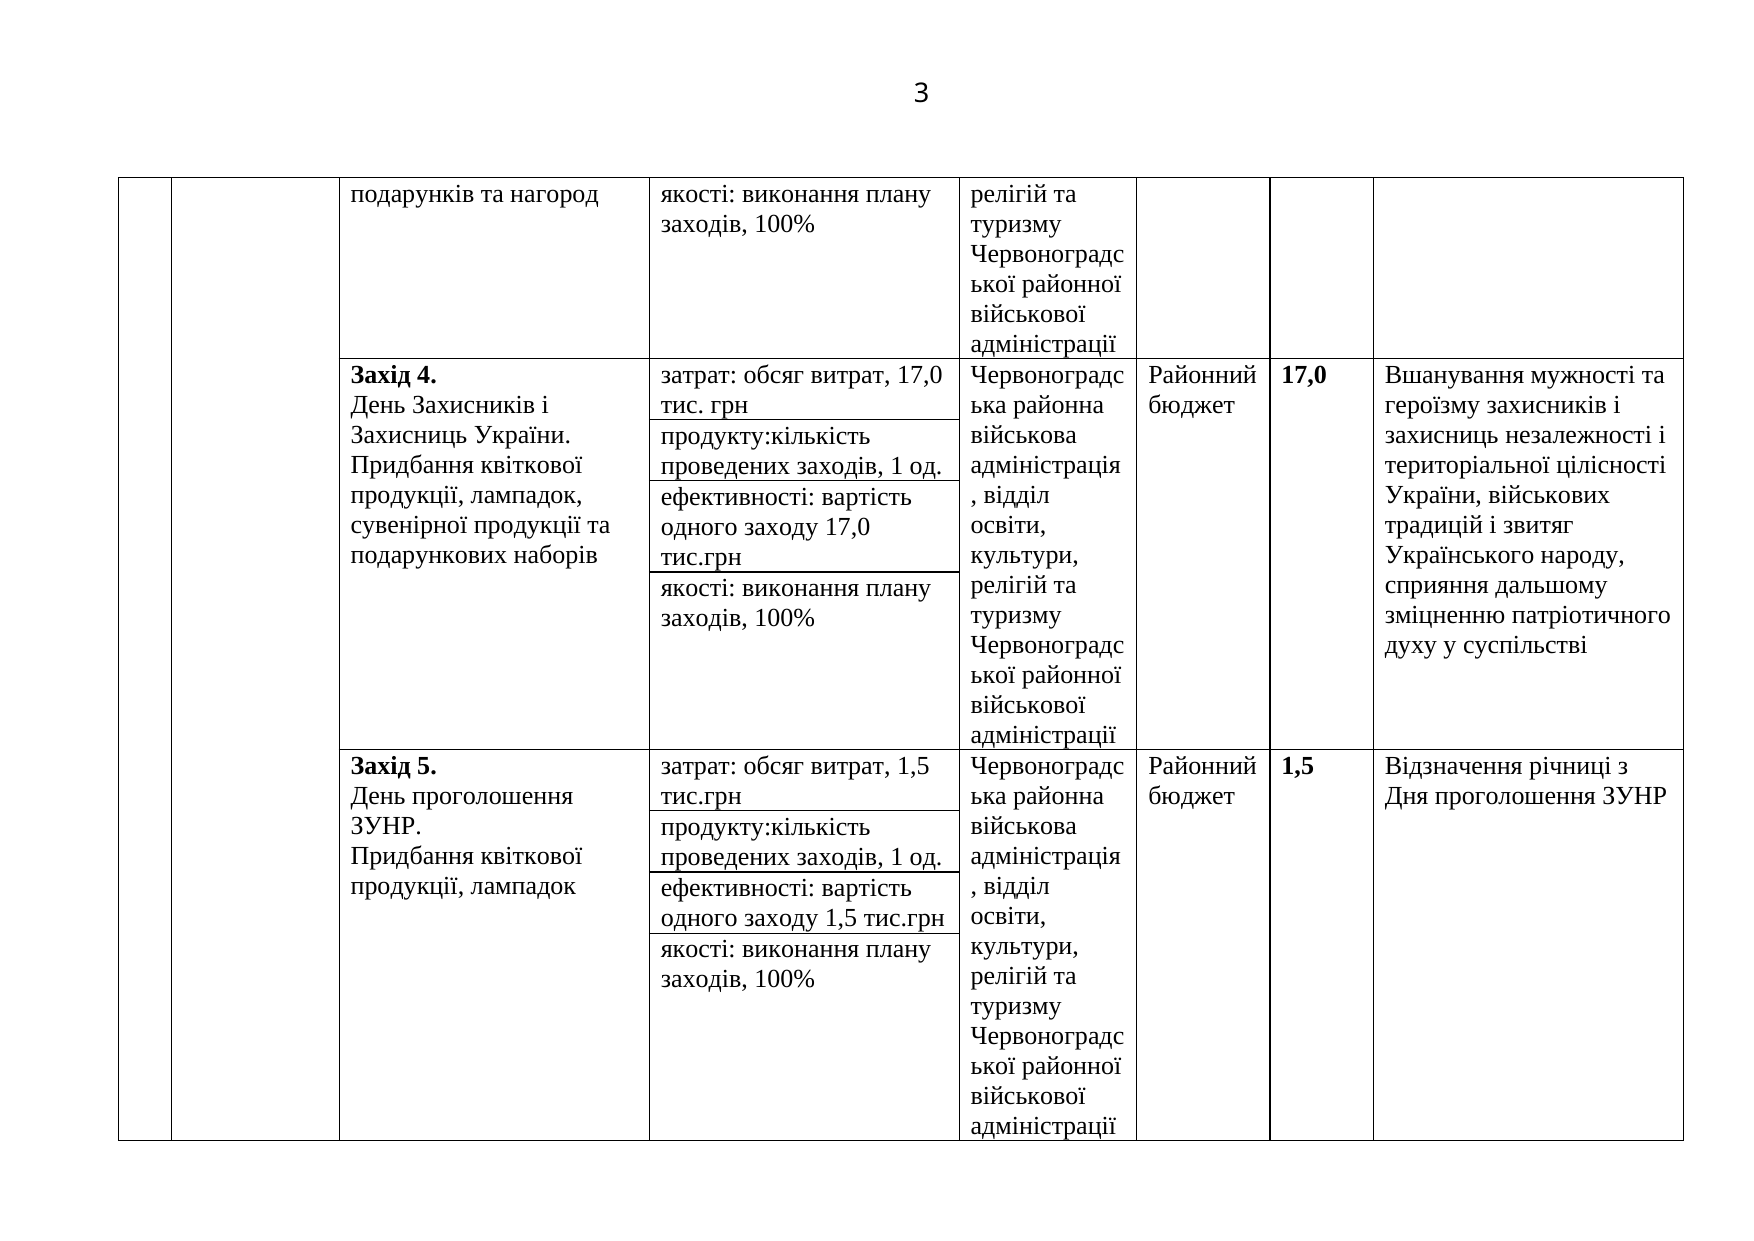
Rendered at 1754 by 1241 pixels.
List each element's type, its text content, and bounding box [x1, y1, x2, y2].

table_cell Вшанування мужності та героїзму захисників і захисниць незалежності і територіальної цілісності України, військових традицій і звитяг Українського народу, сприяння дальшому зміцненню патріотичного духу у суспільстві [1374, 359, 1683, 749]
table_cell 17,0 [1271, 359, 1373, 749]
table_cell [960, 750, 1136, 1140]
table_cell якості: виконання плану заходів, 100% [650, 573, 959, 749]
table_cell Захід 4. День Захисників і Захисниць України. Придбання квіткової продукції, лампадок, сувенірної продукції та подарункових наборів [340, 359, 649, 749]
table_cell Районний бюджет [1137, 750, 1269, 1140]
table_cell Захід 5. День проголошення ЗУНР. Придбання квіткової продукції, лампадок [340, 750, 649, 1140]
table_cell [960, 359, 1136, 749]
table_cell затрат: обсяг витрат, 17,0 тис. грн [650, 359, 959, 419]
table_cell Районний бюджет [1137, 359, 1269, 749]
table_cell 1,5 [1271, 750, 1373, 1140]
table_cell якості: виконання плану заходів, 100% [650, 178, 959, 358]
table_cell затрат: обсяг витрат, 1,5 тис.грн [650, 750, 959, 810]
table_cell продукту:кількість проведених заходів, 1 од. [650, 811, 959, 871]
table_cell продукту:кількість проведених заходів, 1 од. [650, 420, 959, 480]
table_cell ефективності: вартість одного заходу 17,0 тис.грн [650, 481, 959, 571]
table_cell якості: виконання плану заходів, 100% [650, 934, 959, 1140]
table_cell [650, 873, 959, 932]
table_cell Відзначення річниці з Дня проголошення ЗУНР [1374, 750, 1683, 1140]
